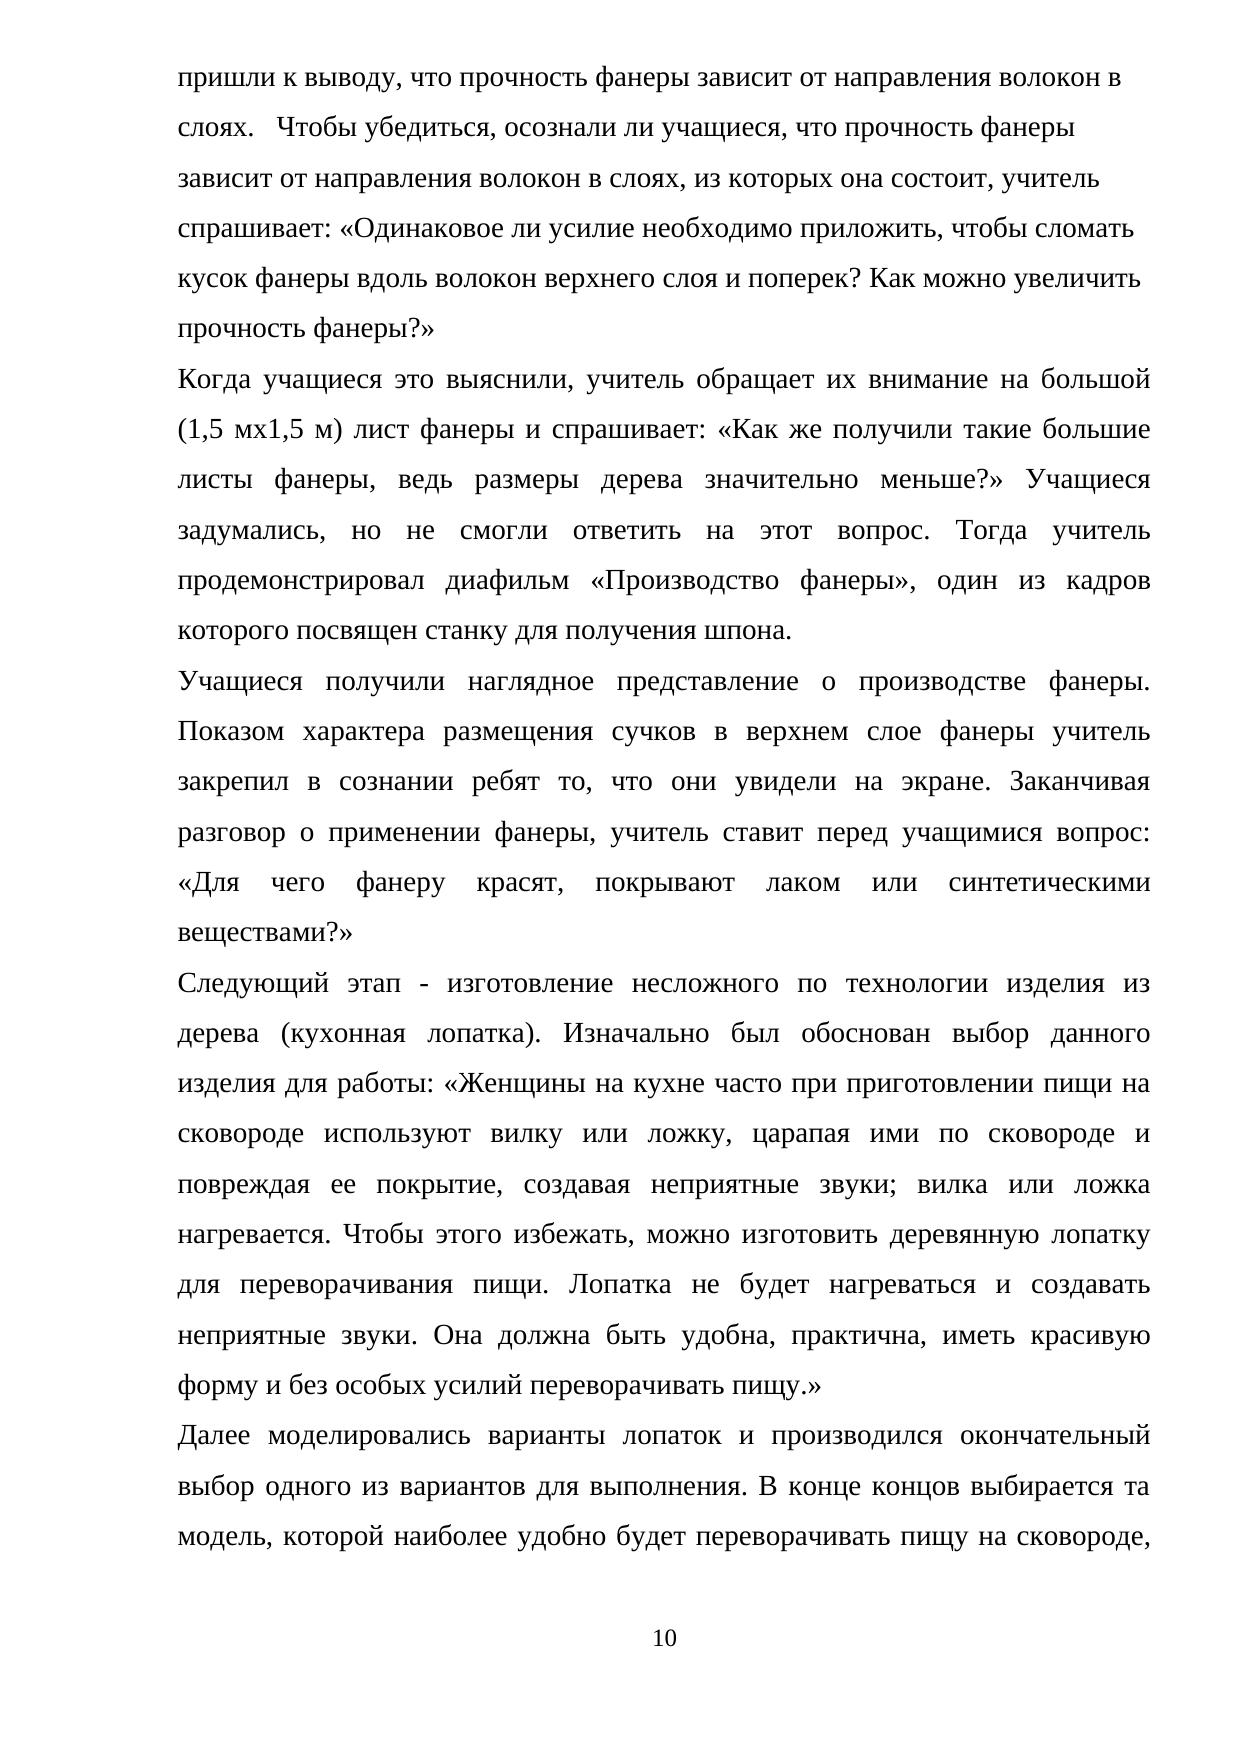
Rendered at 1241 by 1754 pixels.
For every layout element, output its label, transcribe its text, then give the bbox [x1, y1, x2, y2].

text Следующий этап - изготовление несложного по технологии изделия из дерева (кухонная лопатка). Изначально был обоснован выбор данного изделия для работы: «Женщины на кухне часто при приготовлении пищи на сковороде используют вилку или ложку, царапая ими по сковороде и повреждая ее покрытие, создавая неприятные звуки; вилка или ложка нагревается. Чтобы этого избежать, можно изготовить деревянную лопатку для переворачивания пищи. Лопатка не будет нагреваться и создавать неприятные звуки. Она должна быть удобна, практична, иметь красивую форму и без особых усилий переворачивать пищу.» [177, 965, 1152, 1401]
text Когда учащиеся это выяснили, учитель обращает их внимание на большой (1,5 мх1,5 м) лист фанеры и спрашивает: «Как же получили такие большие листы фанеры, ведь размеры дерева значительно меньше?» Учащиеся задумались, но не смогли ответить на этот вопрос. Тогда учитель продемонстрировал диафильм «Производство фанеры», один из кадров которого посвящен станку для получения шпона. [177, 361, 1152, 646]
text Учащиеся получили наглядное представление о производстве фанеры. Показом характера размещения сучков в верхнем слое фанеры учитель закрепил в сознании ребят то, что они увидели на экране. Заканчивая разговор о применении фанеры, учитель ставит перед учащимися вопрос: «Для чего фанеру красят, покрывают лаком или синтетическими веществами?» [177, 663, 1152, 948]
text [177, 59, 1152, 344]
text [177, 1417, 1152, 1552]
